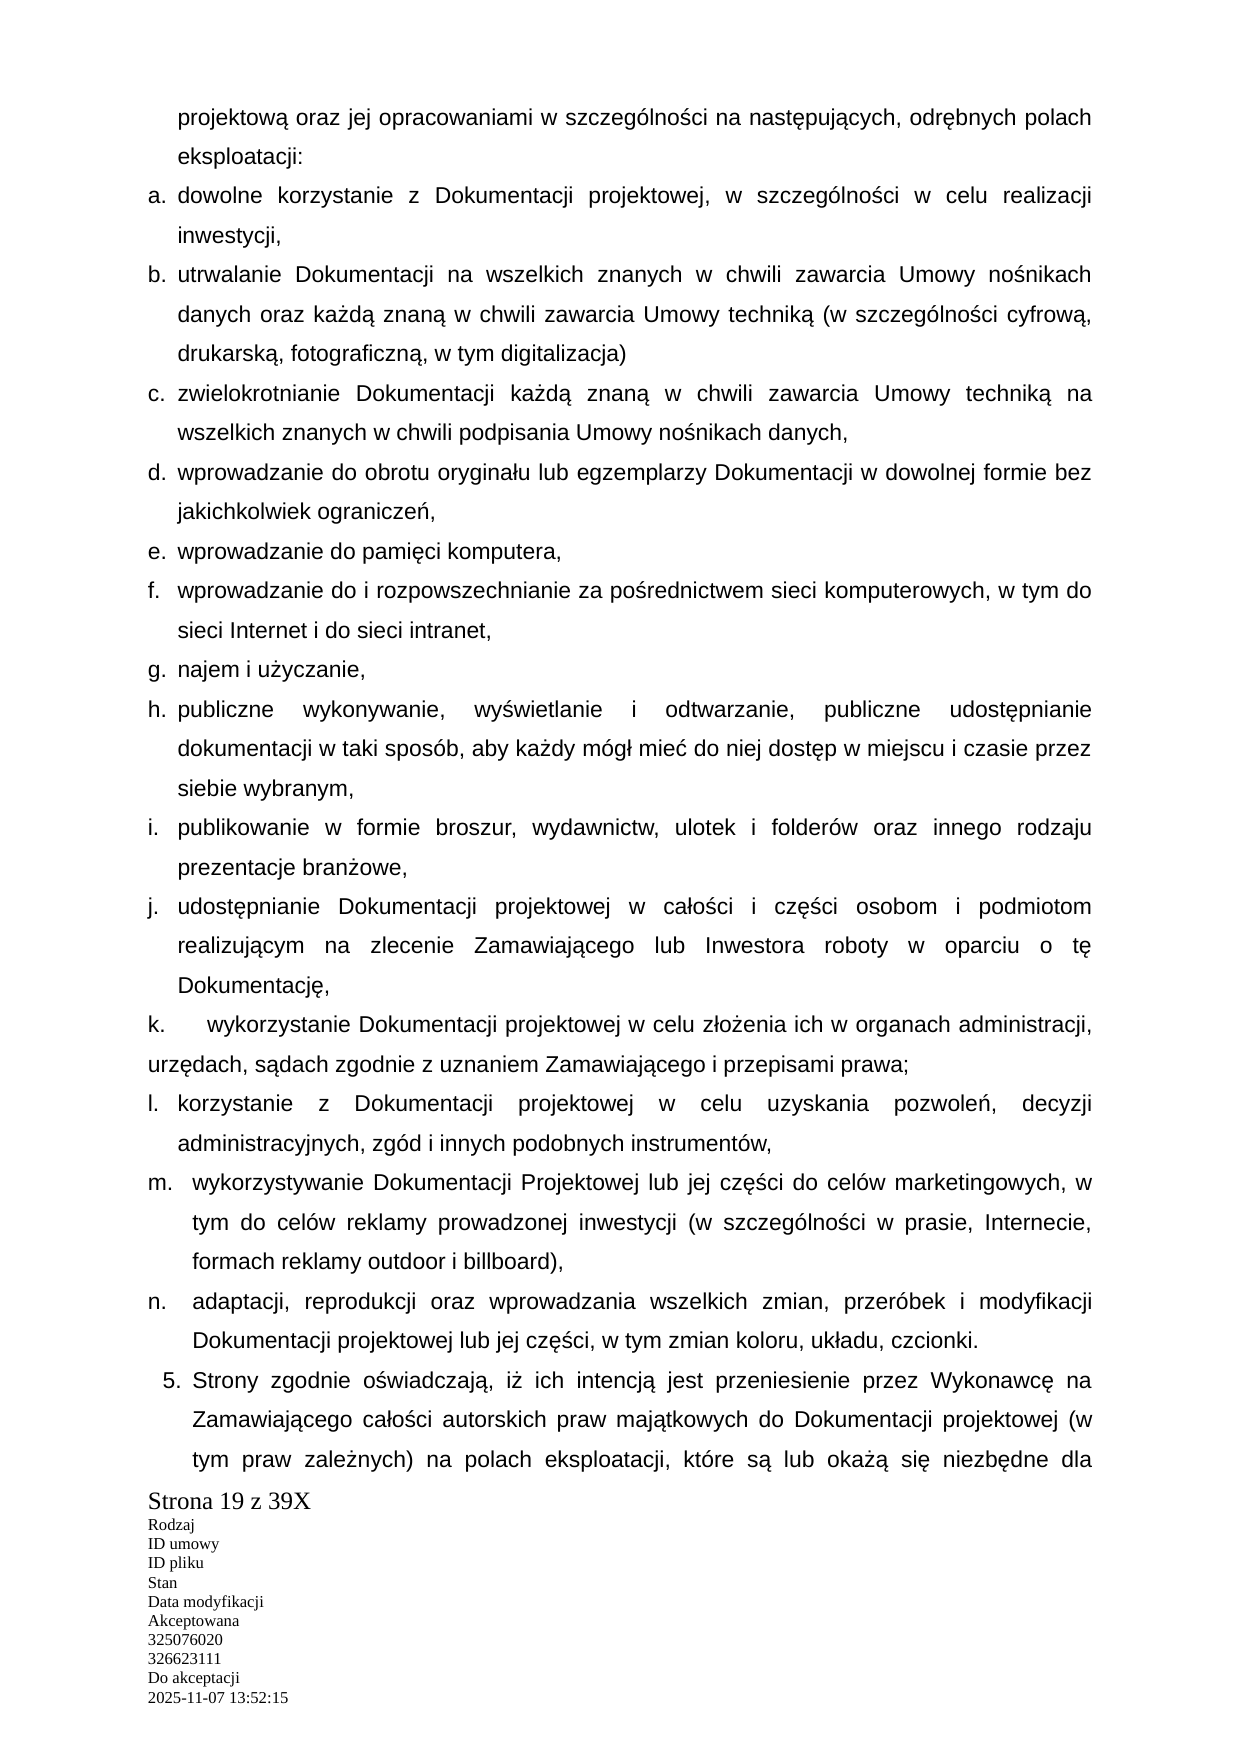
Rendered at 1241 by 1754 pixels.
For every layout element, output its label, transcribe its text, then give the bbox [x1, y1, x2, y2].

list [148, 103, 1093, 169]
list publikowanie w formie broszur, wydawnictw, ulotek i folderów oraz innego rodzaju prezentacje branżowe, [148, 814, 1093, 880]
list zwielokrotnianie Dokumentacji każdą znaną w chwili zawarcia Umowy techniką na wszelkich znanych w chwili podpisania Umowy nośnikach danych, [148, 380, 1093, 446]
list najem i użyczanie, [148, 656, 1093, 682]
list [162, 1367, 1093, 1472]
list wprowadzanie do i rozpowszechnianie za pośrednictwem sieci komputerowych, w tym do sieci Internet i do sieci intranet, [148, 577, 1093, 643]
list udostępnianie Dokumentacji projektowej w całości i części osobom i podmiotom realizującym na zlecenie Zamawiającego lub Inwestora roboty w oparciu o tę Dokumentację, [148, 893, 1093, 998]
list wykorzystanie Dokumentacji projektowej w celu złożenia ich w organach administracji, urzędach, sądach zgodnie z uznaniem Zamawiającego i przepisami prawa; [148, 1011, 1093, 1077]
list wykorzystywanie Dokumentacji Projektowej lub jej części do celów marketingowych, w tym do celów reklamy prowadzonej inwestycji (w szczególności w prasie, Internecie, formach reklamy outdoor i billboard), [148, 1169, 1093, 1275]
list korzystanie z Dokumentacji projektowej w celu uzyskania pozwoleń, decyzji administracyjnych, zgód i innych podobnych instrumentów, [148, 1090, 1093, 1156]
list adaptacji, reprodukcji oraz wprowadzania wszelkich zmian, przeróbek i modyfikacji Dokumentacji projektowej lub jej części, w tym zmian koloru, układu, czcionki. [148, 1288, 1093, 1354]
list utrwalanie Dokumentacji na wszelkich znanych w chwili zawarcia Umowy nośnikach danych oraz każdą znaną w chwili zawarcia Umowy techniką (w szczególności cyfrową, drukarską, fotograficzną, w tym digitalizacja) [148, 261, 1093, 367]
list wprowadzanie do pamięci komputera, [148, 538, 1093, 564]
list publiczne wykonywanie, wyświetlanie i odtwarzanie, publiczne udostępnianie dokumentacji w taki sposób, aby każdy mógł mieć do niej dostęp w miejscu i czasie przez siebie wybranym, [148, 696, 1093, 801]
list wprowadzanie do obrotu oryginału lub egzemplarzy Dokumentacji w dowolnej formie bez jakichkolwiek ograniczeń, [148, 459, 1093, 524]
list dowolne korzystanie z Dokumentacji projektowej, w szczególności w celu realizacji inwestycji, [148, 182, 1093, 248]
